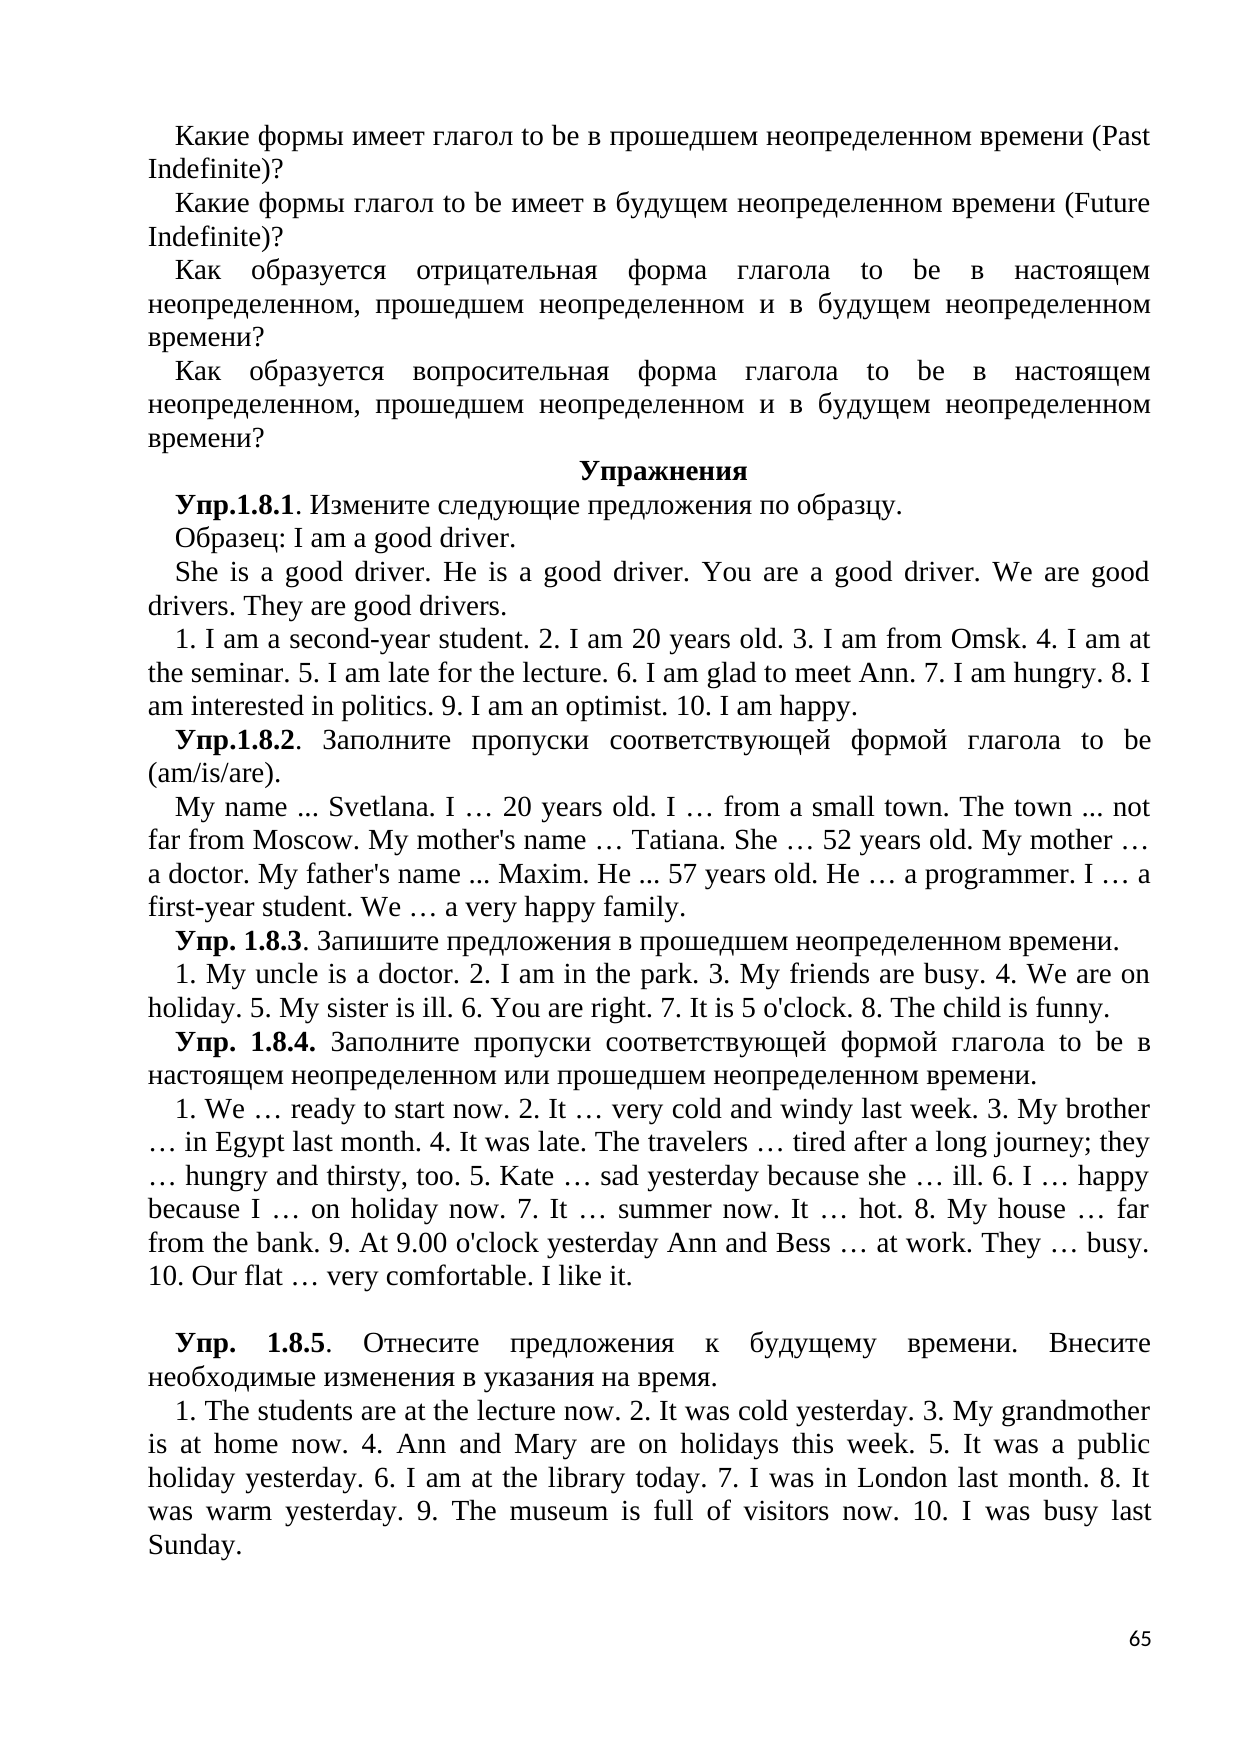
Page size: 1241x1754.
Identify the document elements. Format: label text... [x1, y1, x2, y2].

text Какие формы глагол to be имеет в будущем неопределенном времени (Future Indefinite)? [148, 185, 1152, 252]
text 1. My uncle is a doctor. 2. I am in the park. 3. My friends are busy. 4. We are on holiday. 5. My sister is ill. 6. You are right. 7. It is 5 o'clock. 8. The child is funny. [148, 957, 1152, 1024]
text Как образуется вопросительная форма глагола to be в настоящем неопределенном, прошедшем неопределенном и в будущем неопределенном времени? [148, 353, 1152, 453]
text Какие формы имеет глагол to be в прошедшем неопределенном времени (Past Indefinite)? [148, 118, 1152, 185]
text She is a good driver. He is a good driver. You are a good driver. We are good drivers. They are good drivers. [148, 554, 1152, 621]
text Упр. 1.8.3. Запишите предложения в прошедшем неопределенном времени. [148, 923, 1152, 957]
text Упр.1.8.1. Измените следующие предложения по образцу. [148, 487, 1152, 521]
text My name ... Svetlana. I … 20 years old. I … from a small town. The town ... not far from Moscow. My mother's name … Tatiana. She … 52 years old. My mother … a doctor. My father's name ... Maxim. He ... 57 years old. He … a programmer. I … a first-year student. We … a very happy family. [148, 789, 1152, 923]
text 1. I am a second-year student. 2. I am 20 years old. 3. I am from Omsk. 4. I am at the seminar. 5. I am late for the lecture. 6. I am glad to meet Ann. 7. I am hungry. 8. I am interested in politics. 9. I am an optimist. 10. I am happy. [148, 621, 1152, 722]
text Упр. 1.8.5. Отнесите предложения к будущему времени. Внесите необходимые изменения в указания на время. [148, 1326, 1152, 1393]
text Упражнения [148, 453, 1152, 487]
text Упр. 1.8.4. Заполните пропуски соответствующей формой глагола to be в настоящем неопределенном или прошедшем неопределенном времени. [148, 1024, 1152, 1091]
text 1. The students are at the lecture now. 2. It was cold yesterday. 3. My grandmother is at home now. 4. Ann and Mary are on holidays this week. 5. It was a public holiday yesterday. 6. I am at the library today. 7. I was in London last month. 8. It was warm yesterday. 9. The museum is full of visitors now. 10. I was busy last Sunday. [148, 1393, 1152, 1560]
text Как образуется отрицательная форма глагола to be в настоящем неопределенном, прошедшем неопределенном и в будущем неопределенном времени? [148, 252, 1152, 353]
text Упр.1.8.2. Заполните пропуски соответствующей формой глагола to be (am/is/are). [148, 722, 1152, 789]
text 1. We … ready to start now. 2. It … very cold and windy last week. 3. My brother … in Egypt last month. 4. It was late. The travelers … tired after a long journey; they … hungry and thirsty, too. 5. Kate … sad yesterday because she … ill. 6. I … happy because I … on holiday now. 7. It … summer now. It … hot. 8. My house … far from the bank. 9. At 9.00 o'clock yesterday Ann and Bess … at work. They … busy. 10. Our flat … very comfortable. I like it. [148, 1091, 1152, 1292]
text Образец: I am a good driver. [148, 521, 1152, 554]
